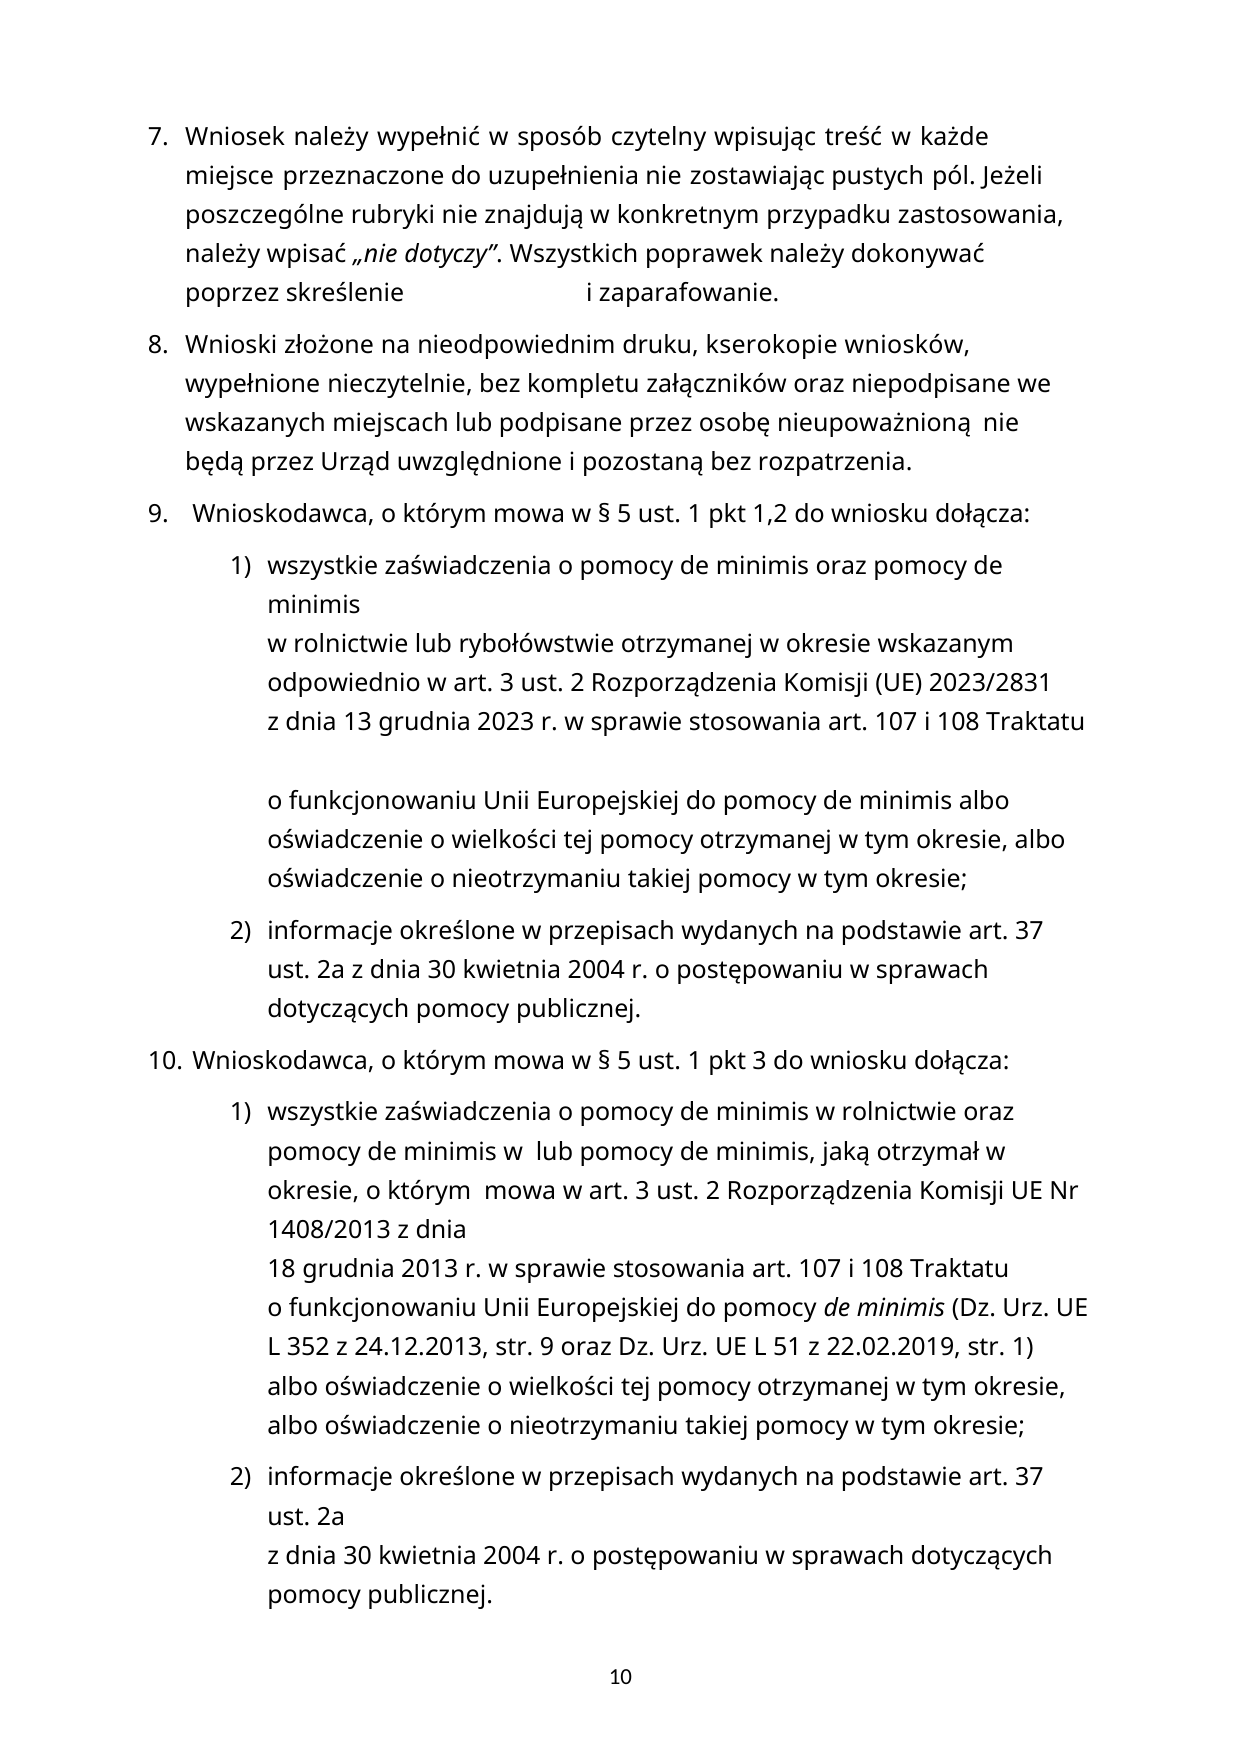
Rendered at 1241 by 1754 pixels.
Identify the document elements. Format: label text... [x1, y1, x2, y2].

list informacje określone w przepisach wydanych na podstawie art. 37 ust. 2a z dnia 30 kwietnia 2004 r. o postępowaniu w sprawach dotyczących pomocy publicznej. [229, 912, 1090, 1025]
list Wnioskodawca, o którym mowa w § 5 ust. 1 pkt 1,2 do wniosku dołącza: [148, 496, 1090, 530]
list wszystkie zaświadczenia o pomocy de minimis oraz pomocy de minimis w rolnictwie lub rybołówstwie otrzymanej w okresie wskazanym odpowiednio w art. 3 ust. 2 Rozporządzenia Komisji (UE) 2023/2831 z dnia 13 grudnia 2023 r. w sprawie stosowania art. 107 i 108 Traktatu o funkcjonowaniu Unii Europejskiej do pomocy de minimis albo oświadczenie o wielkości tej pomocy otrzymanej w tym okresie, albo oświadczenie o nieotrzymaniu takiej pomocy w tym okresie; [229, 547, 1090, 895]
list Wnioski złożone na nieodpowiednim druku, kserokopie wniosków, wypełnione nieczytelnie, bez kompletu załączników oraz niepodpisane we wskazanych miejscach lub podpisane przez osobę nieupoważnioną nie będą przez Urząd uwzględnione i pozostaną bez rozpatrzenia. [148, 326, 1083, 478]
list Wnioskodawca, o którym mowa w § 5 ust. 1 pkt 3 do wniosku dołącza: [148, 1042, 1090, 1076]
list wszystkie zaświadczenia o pomocy de minimis w rolnictwie oraz pomocy de minimis w lub pomocy de minimis, jaką otrzymał w okresie, o którym mowa w art. 3 ust. 2 Rozporządzenia Komisji UE Nr 1408/2013 z dnia 18 grudnia 2013 r. w sprawie stosowania art. 107 i 108 Traktatu o funkcjonowaniu Unii Europejskiej do pomocy de minimis (Dz. Urz. UE L 352 z 24.12.2013, str. 9 oraz Dz. Urz. UE L 51 z 22.02.2019, str. 1) albo oświadczenie o wielkości tej pomocy otrzymanej w tym okresie, albo oświadczenie o nieotrzymaniu takiej pomocy w tym okresie; [229, 1094, 1090, 1441]
list Wniosek należy wypełnić w sposób czytelny wpisując treść w każde miejsce przeznaczone do uzupełnienia nie zostawiając pustych pól. Jeżeli poszczególne rubryki nie znajdują w konkretnym przypadku zastosowania, należy wpisać „nie dotyczy”. Wszystkich poprawek należy dokonywać poprzez skreślenie i zaparafowanie. [148, 118, 1083, 309]
list informacje określone w przepisach wydanych na podstawie art. 37 ust. 2a z dnia 30 kwietnia 2004 r. o postępowaniu w sprawach dotyczących pomocy publicznej. [229, 1459, 1090, 1611]
